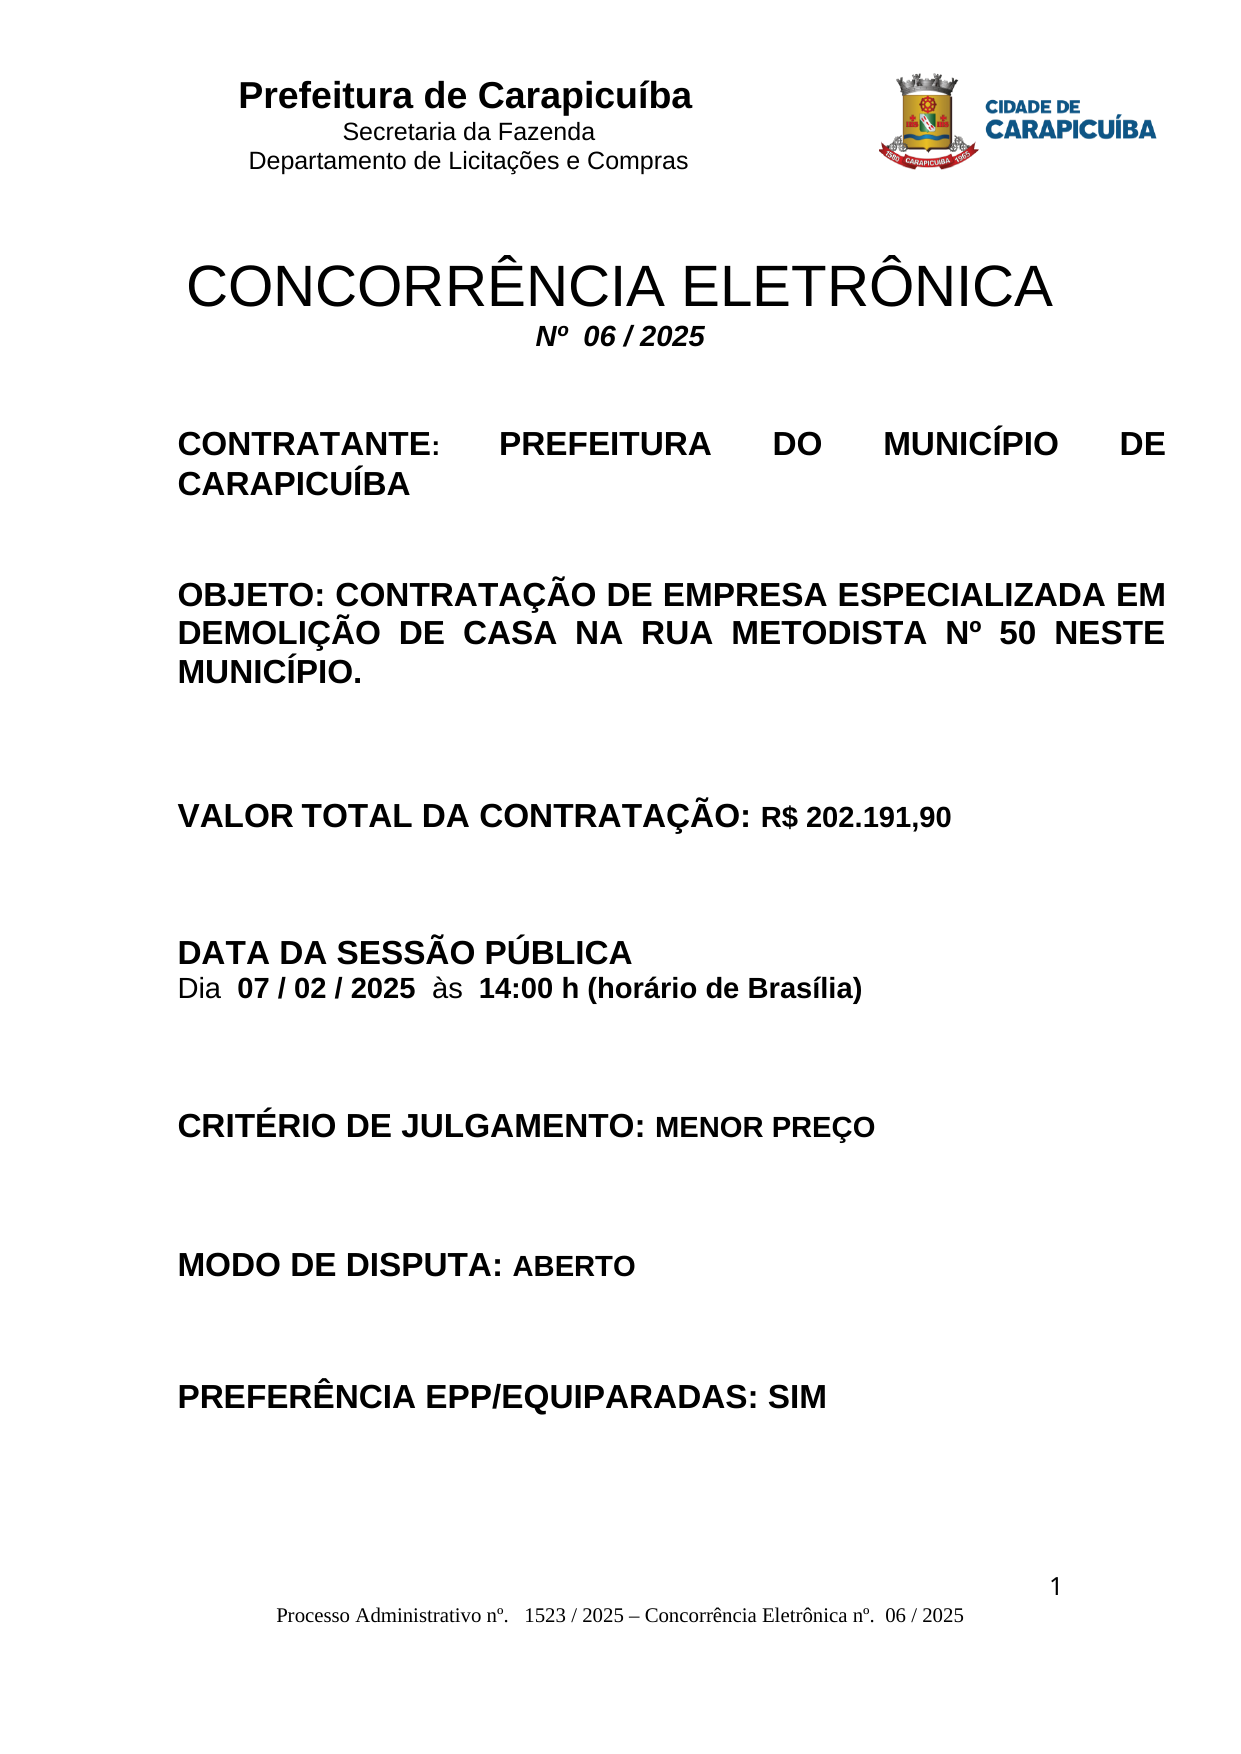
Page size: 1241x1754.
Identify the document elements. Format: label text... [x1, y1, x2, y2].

text DATA DA SESSÃO PÚBLICA [177, 933, 1063, 971]
text OBJETO: CONTRATAÇÃO DE EMPRESA ESPECIALIZADA EM DEMOLIÇÃO DE CASA NA RUA METODISTA Nº 50 NESTE MUNICÍPIO. [177, 575, 1167, 690]
text CONTRATANTE: PREFEITURA DO MUNICÍPIO DE CARAPICUÍBA [177, 424, 1167, 503]
text Modo de disputa: ABERTO [177, 1245, 1063, 1283]
text CONCORRÊNCIA ELETRÔNICA [177, 252, 1063, 319]
picture [877, 65, 1159, 172]
text Critério de Julgamento: MENOR PREÇO [177, 1106, 1063, 1144]
text Nº 06 / 2025 [177, 319, 1063, 352]
text Dia 07 / 02 / 2025 às 14:00 h (horário de Brasília) [177, 971, 1063, 1005]
text PREFERÊNCIA EPP/EQUIPARADAS: SIM [177, 1377, 1063, 1416]
text VALOR TOTAL DA CONTRATAÇÃO: R$ 202.191,90 [177, 796, 1063, 835]
